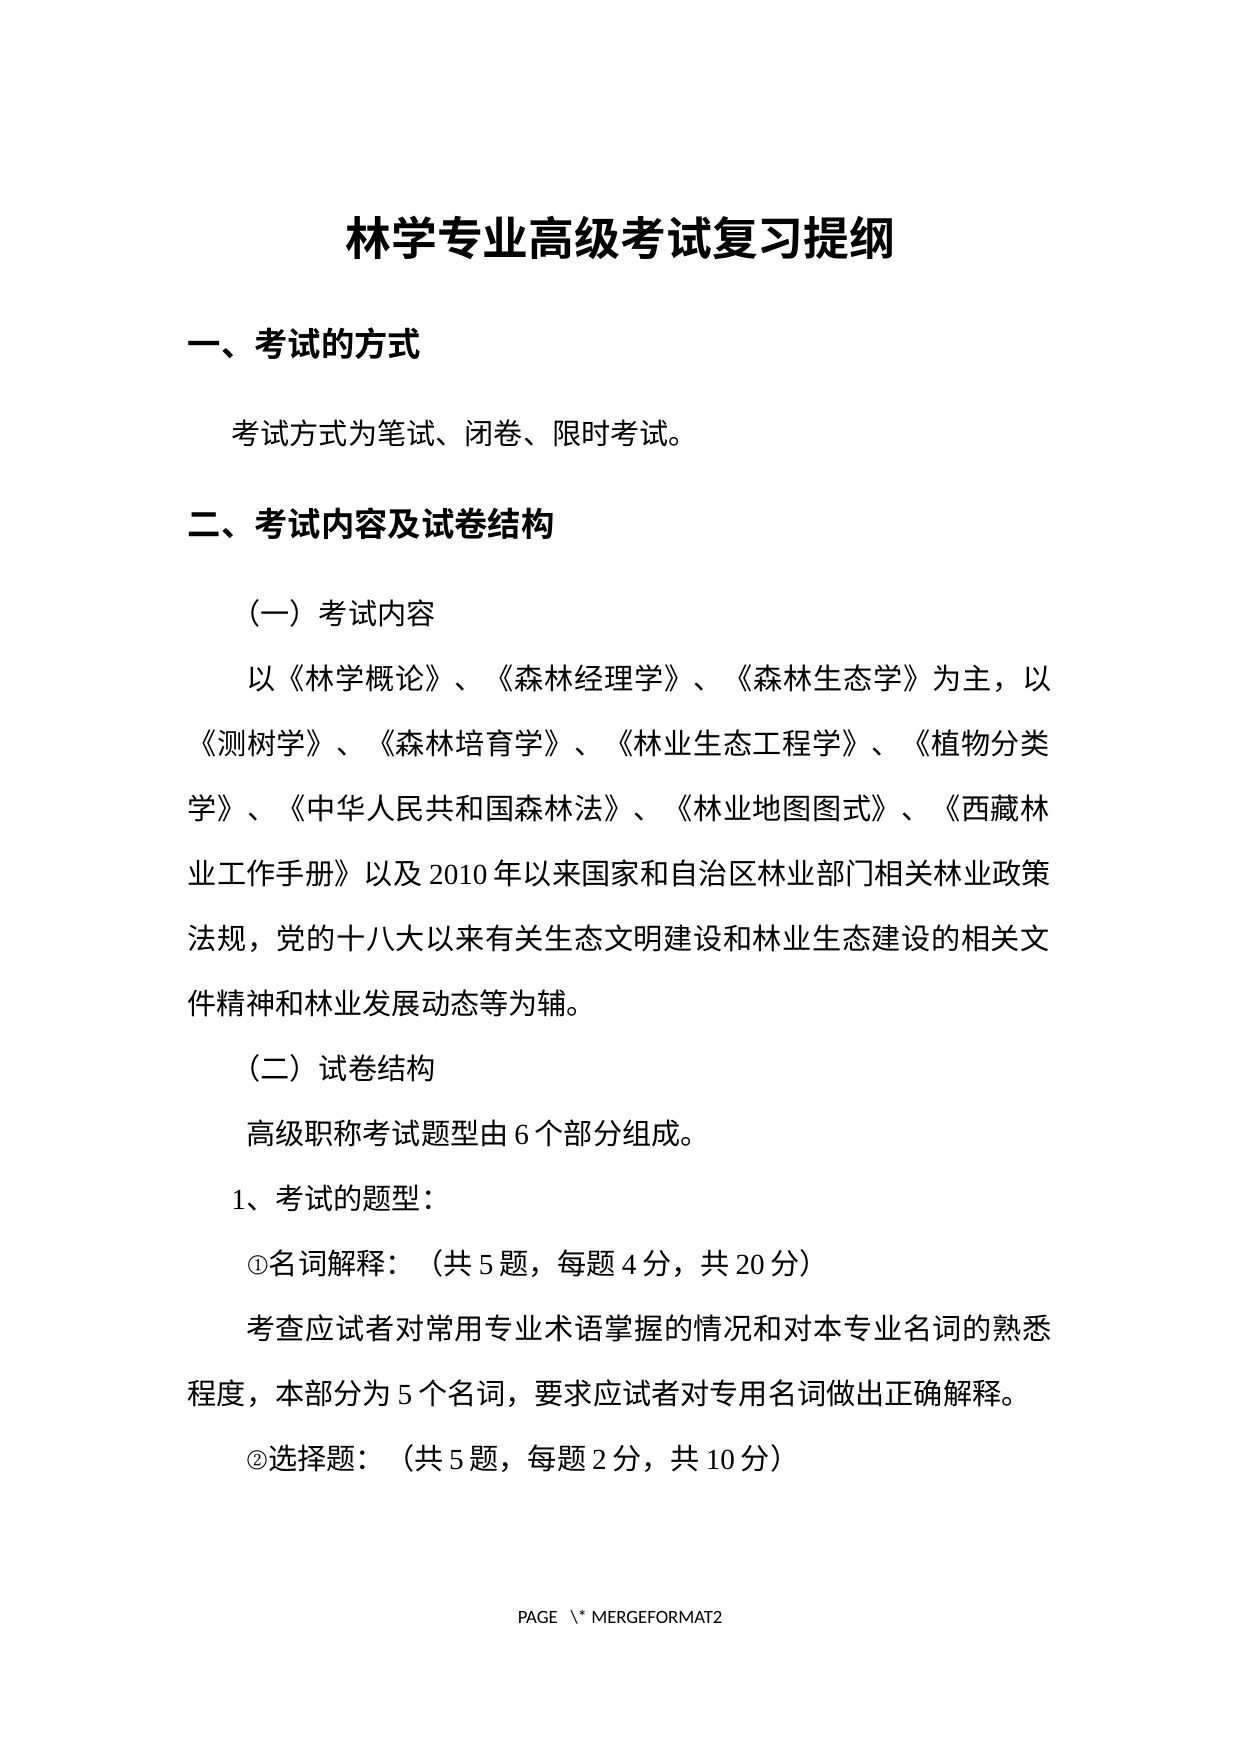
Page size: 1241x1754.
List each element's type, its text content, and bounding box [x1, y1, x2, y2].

text （二）试卷结构 [231, 1034, 1053, 1099]
text （一）考试内容 [231, 579, 1053, 644]
text 考查应试者对常用专业术语掌握的情况和对本专业名词的熟悉程度，本部分为5个名词，要求应试者对专用名词做出正确解释。 [187, 1294, 1053, 1424]
text 1、考试的题型： [231, 1164, 1053, 1229]
text 以《林学概论》、《森林经理学》、《森林生态学》为主，以《测树学》、《森林培育学》、《林业生态工程学》、《植物分类学》、《中华人民共和国森林法》、《林业地图图式》、《西藏林业工作手册》以及2010年以来国家和自治区林业部门相关林业政策法规，党的十八大以来有关生态文明建设和林业生态建设的相关文件精神和林业发展动态等为辅。 [187, 644, 1053, 1034]
text 考试方式为笔试、闭卷、限时考试。 [231, 399, 1053, 464]
text ①名词解释：（共5题，每题4分，共20分） [247, 1229, 1053, 1294]
text 林学专业高级考试复习提纲 [187, 187, 1053, 284]
text 高级职称考试题型由6个部分组成。 [187, 1099, 1053, 1164]
subtitle 一、考试的方式 [187, 309, 1053, 374]
text ②选择题：（共5题，每题2分，共10分） [187, 1424, 1053, 1489]
subtitle 二、考试内容及试卷结构 [187, 489, 1053, 554]
